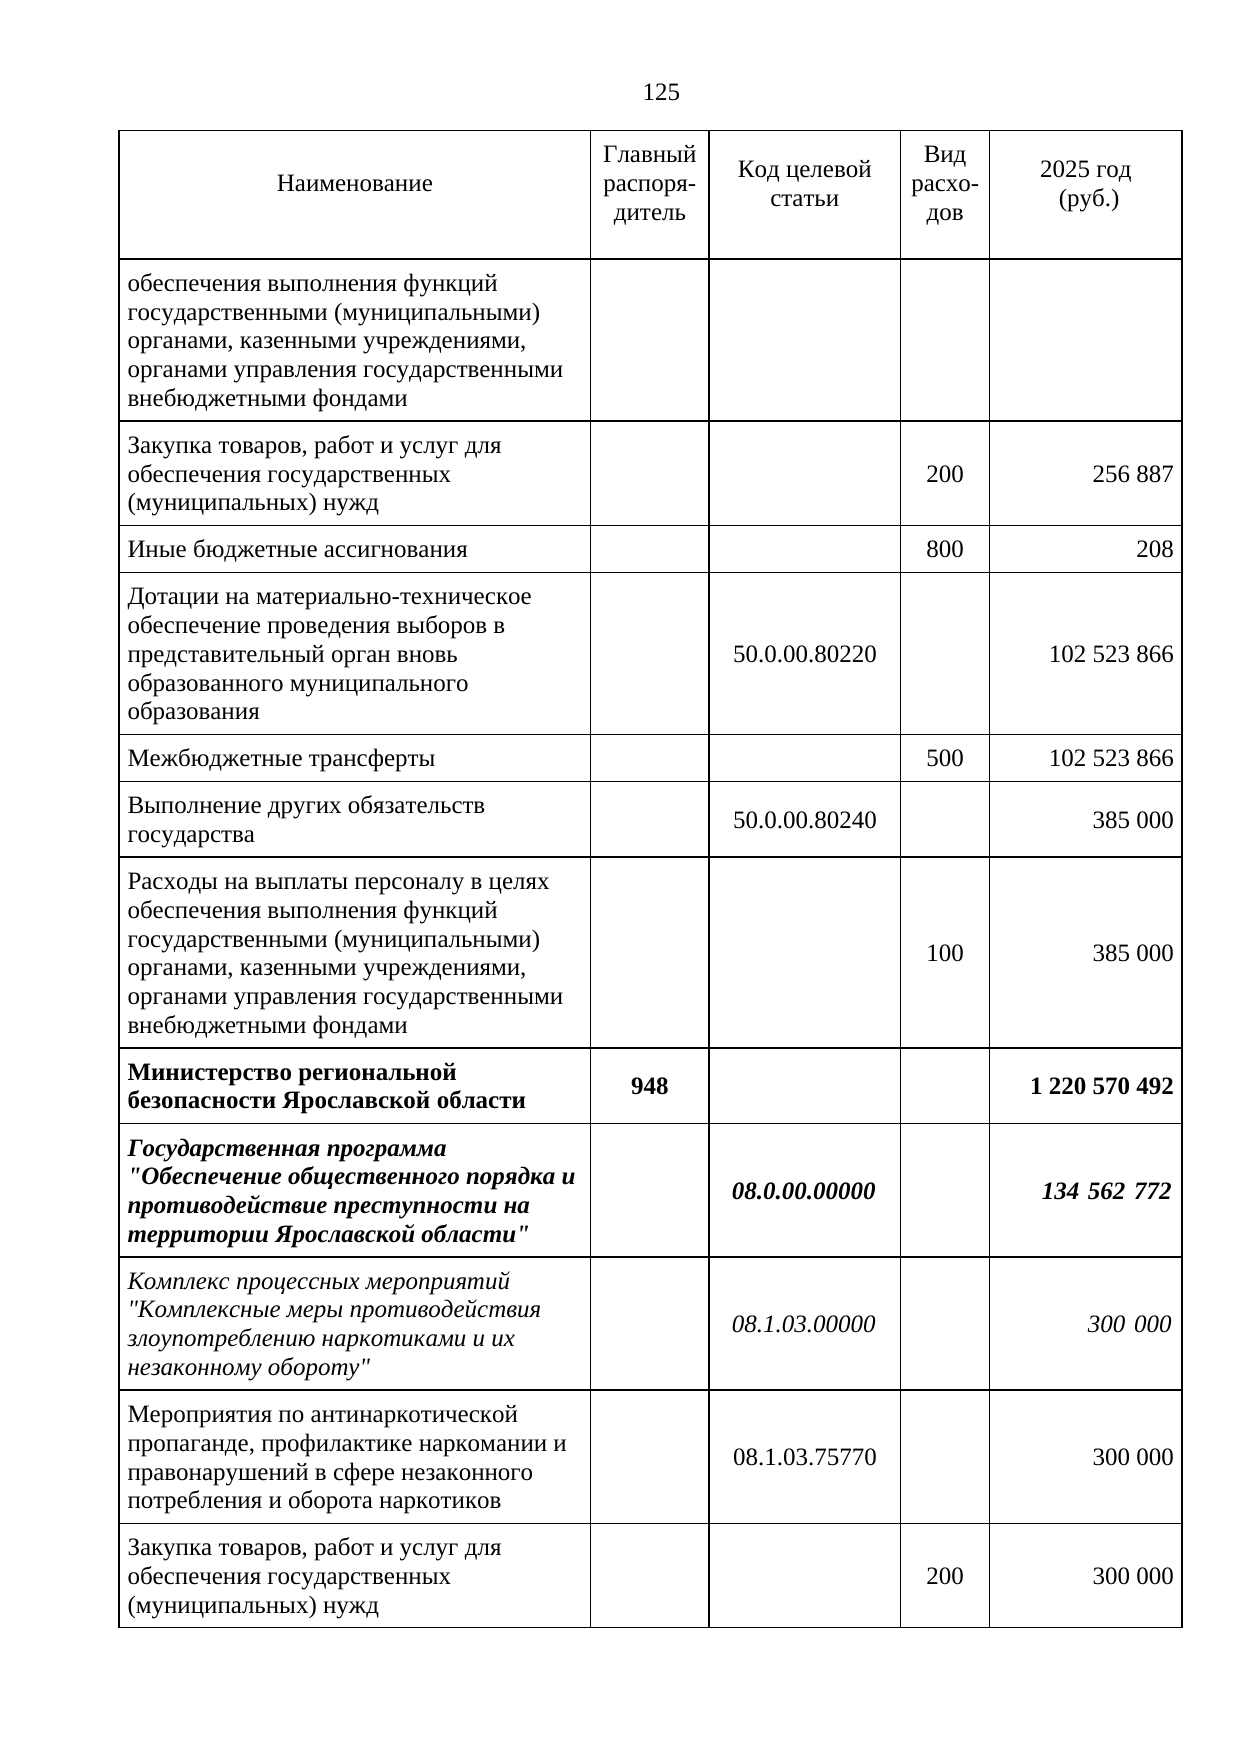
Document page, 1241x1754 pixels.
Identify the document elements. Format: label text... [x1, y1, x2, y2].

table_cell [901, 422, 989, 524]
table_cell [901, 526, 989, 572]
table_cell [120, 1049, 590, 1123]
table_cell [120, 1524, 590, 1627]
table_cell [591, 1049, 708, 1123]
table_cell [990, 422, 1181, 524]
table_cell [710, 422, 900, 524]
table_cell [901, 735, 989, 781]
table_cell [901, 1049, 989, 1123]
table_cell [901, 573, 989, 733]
table_header Вид расхо-дов [901, 131, 989, 258]
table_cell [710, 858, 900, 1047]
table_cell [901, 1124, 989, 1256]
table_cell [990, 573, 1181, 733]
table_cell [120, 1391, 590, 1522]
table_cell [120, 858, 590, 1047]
table_header 2025 год (руб.) [990, 131, 1181, 258]
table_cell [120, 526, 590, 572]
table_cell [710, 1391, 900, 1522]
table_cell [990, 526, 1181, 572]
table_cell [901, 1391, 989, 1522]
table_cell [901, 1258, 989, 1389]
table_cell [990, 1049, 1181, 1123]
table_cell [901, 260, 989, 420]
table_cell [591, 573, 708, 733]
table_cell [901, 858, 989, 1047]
table_header Наименование [120, 131, 590, 258]
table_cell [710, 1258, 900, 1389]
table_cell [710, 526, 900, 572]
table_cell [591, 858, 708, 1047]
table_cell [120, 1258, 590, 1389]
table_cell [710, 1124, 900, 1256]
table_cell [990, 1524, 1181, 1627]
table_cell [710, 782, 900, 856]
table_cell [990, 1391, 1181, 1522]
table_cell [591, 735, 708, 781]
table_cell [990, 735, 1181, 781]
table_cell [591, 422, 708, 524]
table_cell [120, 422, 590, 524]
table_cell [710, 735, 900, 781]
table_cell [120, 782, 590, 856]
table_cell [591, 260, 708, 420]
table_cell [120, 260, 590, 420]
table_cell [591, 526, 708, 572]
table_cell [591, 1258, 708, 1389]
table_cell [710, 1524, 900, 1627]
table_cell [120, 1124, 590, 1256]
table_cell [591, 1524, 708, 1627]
table_header Код целевой статьи [710, 131, 900, 258]
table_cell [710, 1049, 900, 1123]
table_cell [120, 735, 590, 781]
table_header Главный распоря-дитель [591, 131, 708, 258]
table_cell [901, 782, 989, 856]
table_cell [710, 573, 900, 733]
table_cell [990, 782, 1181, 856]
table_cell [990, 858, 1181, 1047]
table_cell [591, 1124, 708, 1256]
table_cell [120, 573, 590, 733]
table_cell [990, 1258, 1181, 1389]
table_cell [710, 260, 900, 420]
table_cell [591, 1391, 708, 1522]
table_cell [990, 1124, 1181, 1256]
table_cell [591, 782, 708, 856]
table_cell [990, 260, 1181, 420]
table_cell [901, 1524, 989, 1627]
